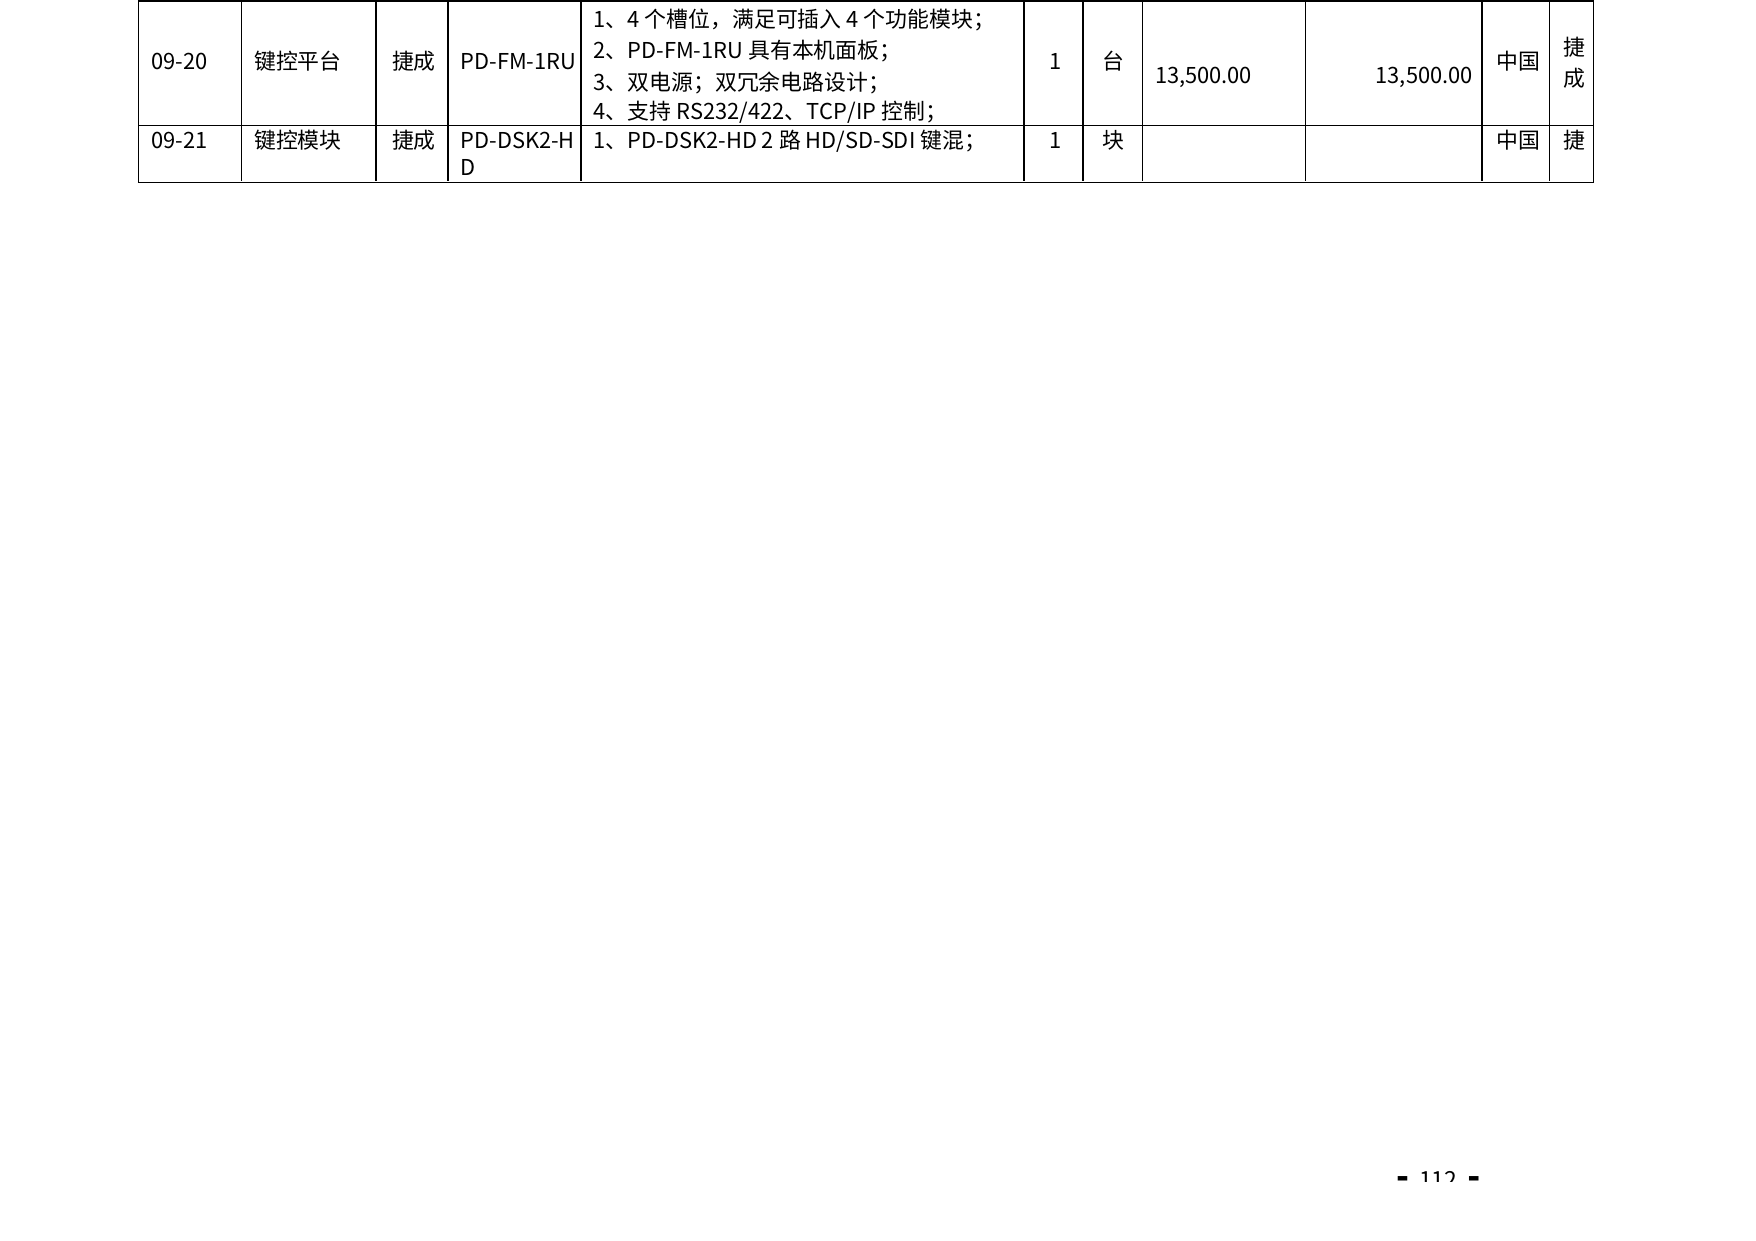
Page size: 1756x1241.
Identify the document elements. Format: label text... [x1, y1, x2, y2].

table_cell PD-DSK2-HD [449, 126, 580, 181]
table_cell 捷成 [1550, 2, 1593, 124]
table_cell 中国 [1483, 2, 1549, 124]
table_cell 09-20 [139, 2, 241, 124]
table_cell 09-21 [139, 126, 241, 181]
table_cell [1306, 126, 1481, 181]
table_cell 1、PD-DSK2-HD 2 路 HD/SD-SDI 键混； [582, 126, 1023, 181]
table_cell 13,500.00 [1143, 2, 1305, 124]
table_cell 台 [1084, 2, 1142, 124]
table_cell 捷成 [377, 126, 447, 181]
table_cell 键控平台 [242, 2, 375, 124]
table_cell 捷成 [377, 2, 447, 124]
table_cell 13,500.00 [1306, 2, 1481, 124]
table_cell 捷 [1550, 126, 1593, 181]
table_cell 1 [1025, 2, 1082, 124]
table_cell 键控模块 [242, 126, 375, 181]
table_cell [1143, 126, 1305, 181]
table_cell 1、4 个槽位，满足可插入 4 个功能模块； 2、PD-FM-1RU 具有本机面板； 3、双电源；双冗余电路设计； 4、支持 RS232/422、TCP/IP 控制； [582, 2, 1023, 124]
table_cell 中国 [1483, 126, 1549, 181]
table_cell PD-FM-1RU [449, 2, 580, 124]
table_cell 1 [1025, 126, 1082, 181]
table_cell 块 [1084, 126, 1142, 181]
